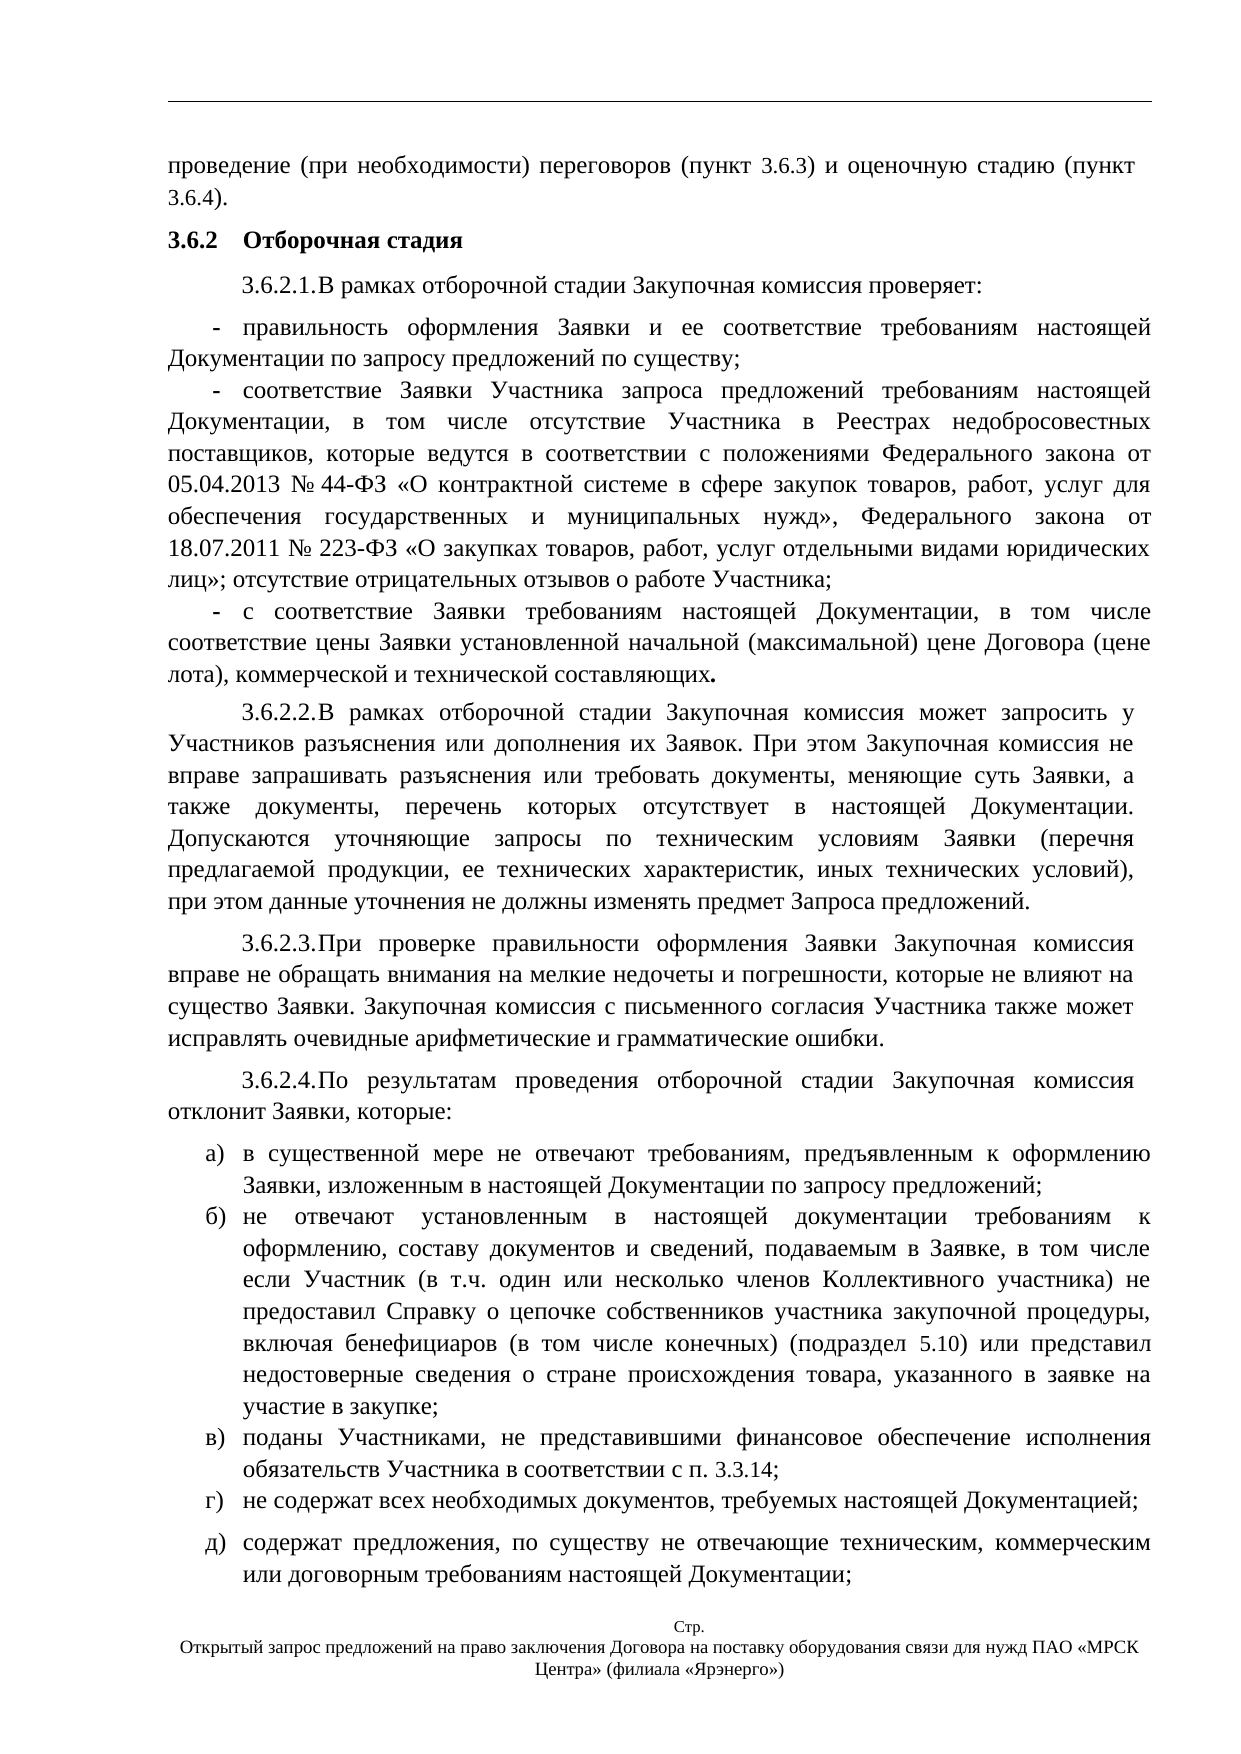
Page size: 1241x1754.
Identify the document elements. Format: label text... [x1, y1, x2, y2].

list По результатам проведения отборочной стадии Закупочная комиссия отклонит Заявки, которые: [168, 1065, 1135, 1125]
list содержат предложения, по существу не отвечающие техническим, коммерческим или договорным требованиям настоящей Документации; [205, 1527, 1152, 1588]
list В рамках отборочной стадии Закупочная комиссия проверяет: [168, 270, 1135, 298]
list с соответствие Заявки требованиям настоящей Документации, в том числе соответствие цены Заявки установленной начальной (максимальной) цене Договора (цене лота), коммерческой и технической составляющих. [168, 596, 1152, 688]
list При проверке правильности оформления Заявки Закупочная комиссия вправе не обращать внимания на мелкие недочеты и погрешности, которые не влияют на существо Заявки. Закупочная комиссия с письменного согласия Участника также может исправлять очевидные арифметические и грамматические ошибки. [168, 928, 1135, 1051]
list не содержат всех необходимых документов, требуемых настоящей Документацией; [205, 1485, 1152, 1514]
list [168, 150, 1135, 210]
list в существенной мере не отвечают требованиям, предъявленным к оформлению Заявки, изложенным в настоящей Документации по запросу предложений; [205, 1138, 1152, 1198]
list правильность оформления Заявки и ее соответствие требованиям настоящей Документации по запросу предложений по существу; [168, 312, 1152, 372]
list соответствие Заявки Участника запроса предложений требованиям настоящей Документации, в том числе отсутствие Участника в Реестрах недобросовестных поставщиков, которые ведутся в соответствии с положениями Федерального закона от 05.04.2013 № 44-ФЗ «О контрактной системе в сфере закупок товаров, работ, услуг для обеспечения государственных и муниципальных нужд», Федерального закона от 18.07.2011 № 223-ФЗ «О закупках товаров, работ, услуг отдельными видами юридических лиц»; отсутствие отрицательных отзывов о работе Участника; [168, 375, 1152, 593]
list В рамках отборочной стадии Закупочная комиссия может запросить у Участников разъяснения или дополнения их Заявок. При этом Закупочная комиссия не вправе запрашивать разъяснения или требовать документы, меняющие суть Заявки, а также документы, перечень которых отсутствует в настоящей Документации. Допускаются уточняющие запросы по техническим условиям Заявки (перечня предлагаемой продукции, ее технических характеристик, иных технических условий), при этом данные уточнения не должны изменять предмет Запроса предложений. [168, 697, 1135, 915]
list поданы Участниками, не представившими финансовое обеспечение исполнения обязательств Участника в соответствии с п. 3.3.14; [205, 1422, 1152, 1483]
list не отвечают установленным в настоящей документации требованиям к оформлению, составу документов и сведений, подаваемым в Заявке, в том числе если Участник (в т.ч. один или несколько членов Коллективного участника) не предоставил Справку о цепочке собственников участника закупочной процедуры, включая бенефициаров (в том числе конечных) (подраздел 5.10) или представил недостоверные сведения о стране происхождения товара, указанного в заявке на участие в закупке; [205, 1201, 1152, 1419]
subtitle Отборочная стадия [168, 226, 1152, 254]
